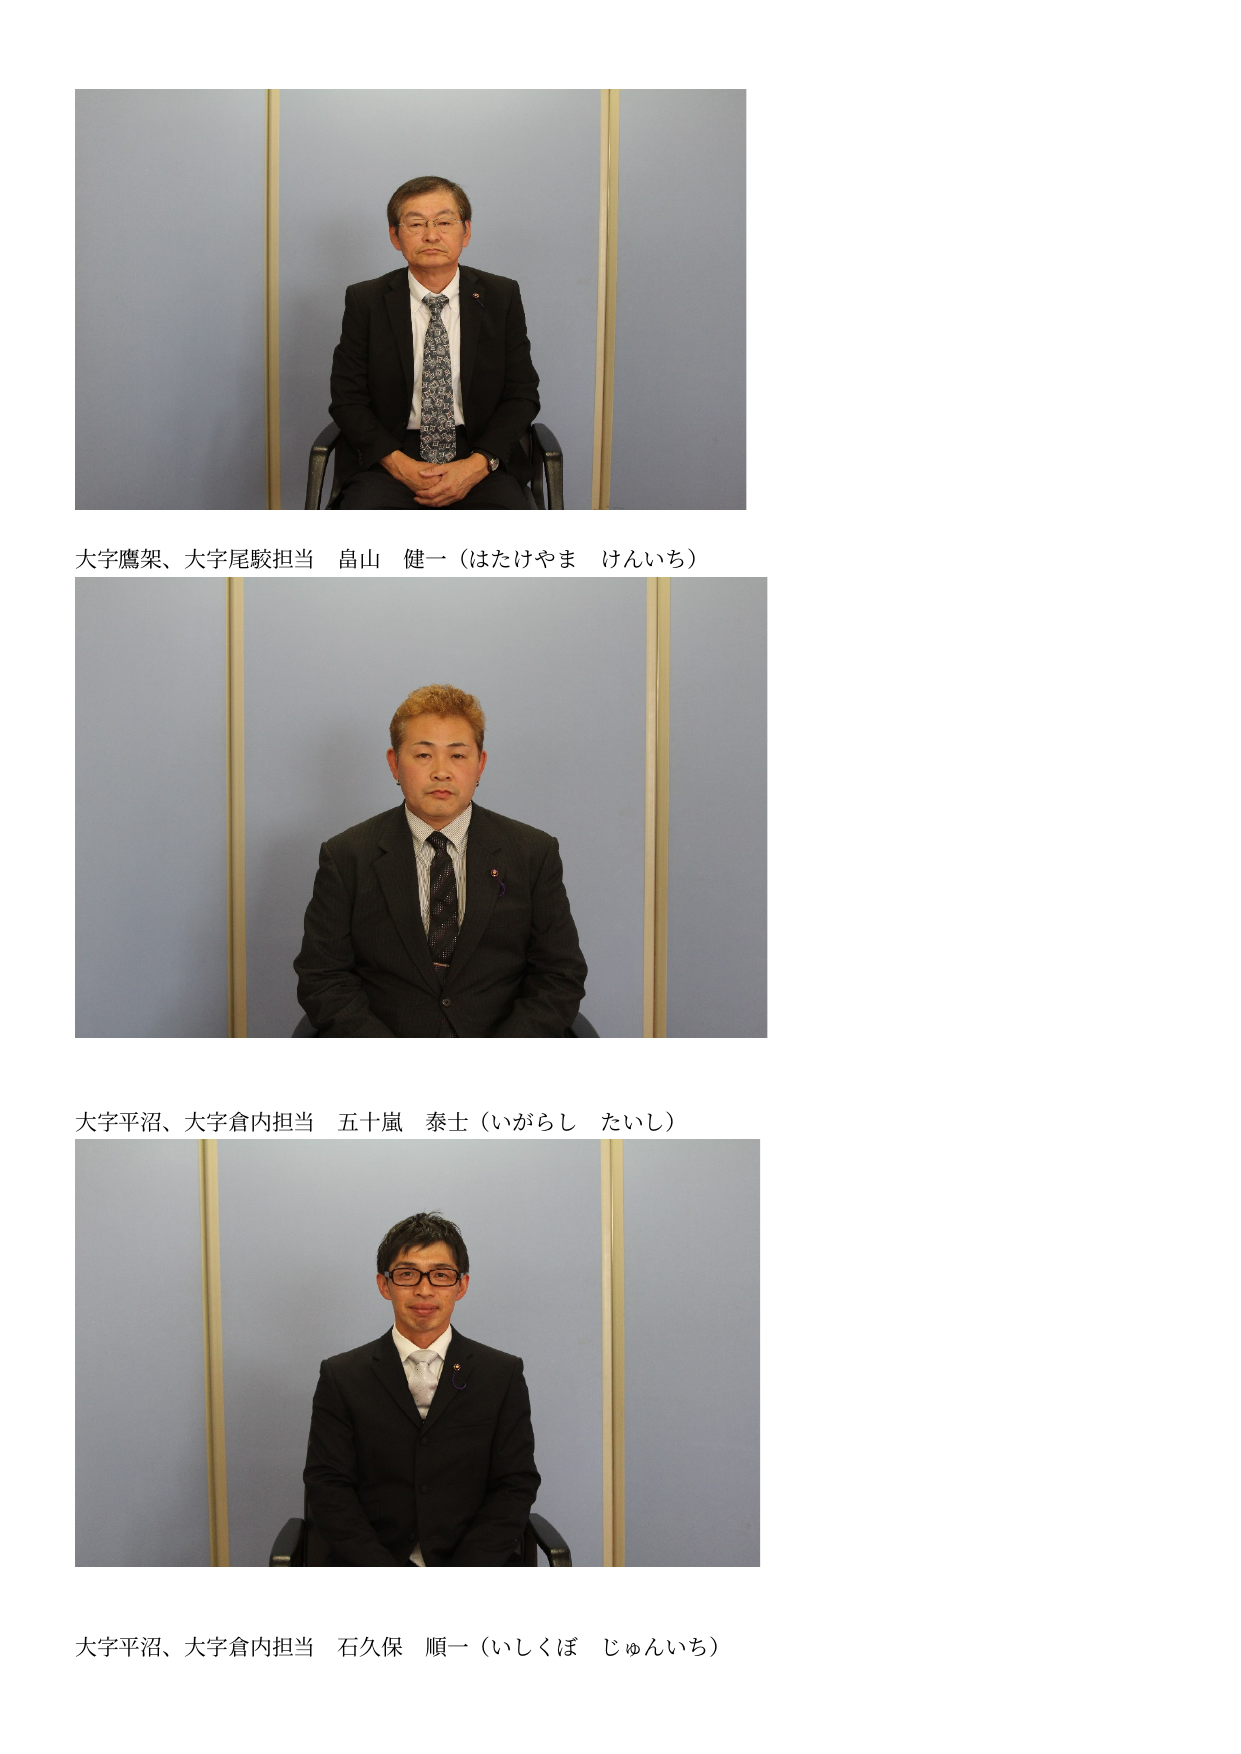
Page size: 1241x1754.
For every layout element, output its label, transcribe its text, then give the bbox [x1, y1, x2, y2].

text 大字平沼、大字倉内担当 五十嵐 泰士（いがらし たいし） [75, 1102, 1165, 1139]
text 大字平沼、大字倉内担当 石久保 順一（いしくぼ じゅんいち） [75, 1627, 1165, 1664]
picture [75, 577, 768, 1038]
picture [75, 89, 747, 510]
text 大字鷹架、大字尾駮担当 畠山 健一（はたけやま けんいち） [75, 539, 1165, 577]
picture [75, 1139, 761, 1567]
